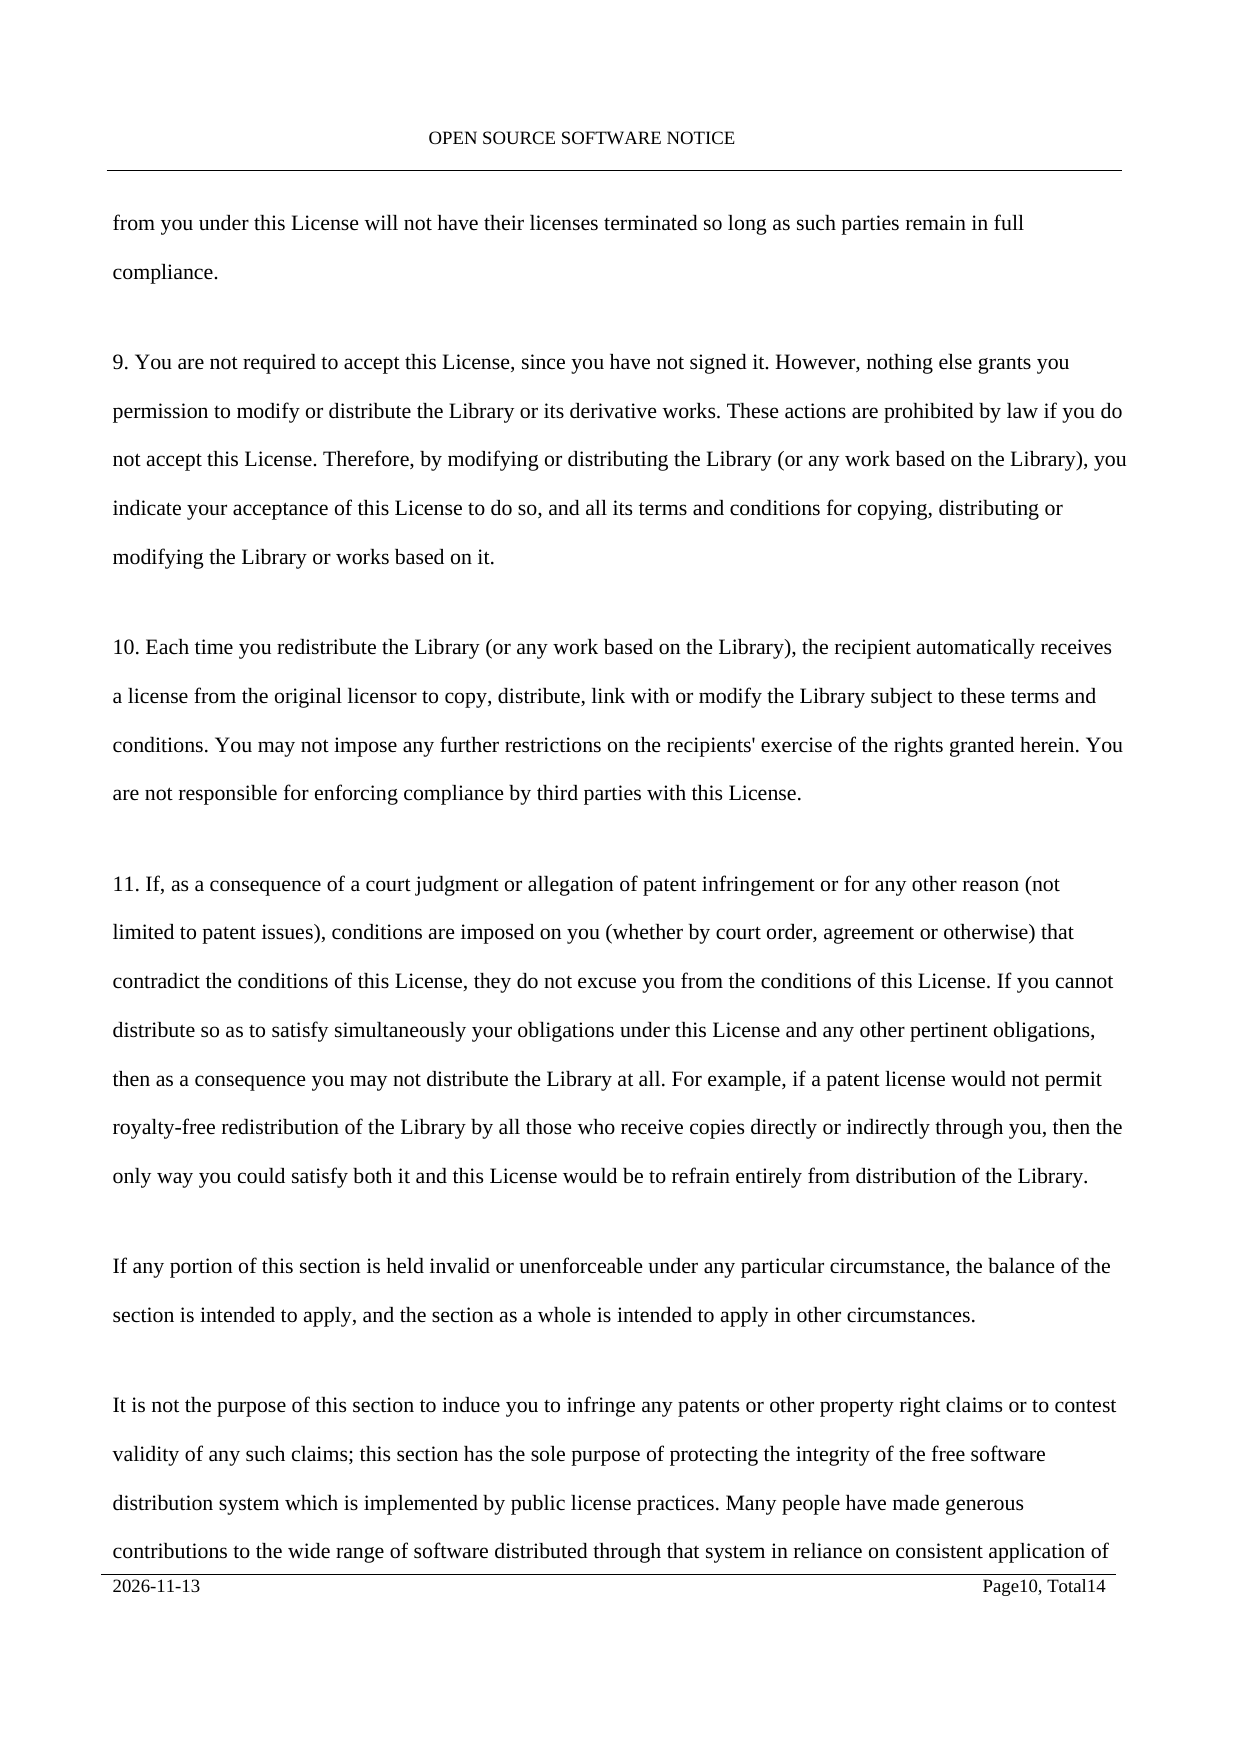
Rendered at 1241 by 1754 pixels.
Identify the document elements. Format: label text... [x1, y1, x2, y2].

text 11. If, as a consequence of a court judgment or allegation of patent infringement or for any other reason (not limited to patent issues), conditions are imposed on you (whether by court order, agreement or otherwise) that contradict the conditions of this License, they do not excuse you from the conditions of this License. If you cannot distribute so as to satisfy simultaneously your obligations under this License and any other pertinent obligations, then as a consequence you may not distribute the Library at all. For example, if a patent license would not permit royalty-free redistribution of the Library by all those who receive copies directly or indirectly through you, then the only way you could satisfy both it and this License would be to refrain entirely from distribution of the Library. [112, 867, 1128, 1192]
text 10. Each time you redistribute the Library (or any work based on the Library), the recipient automatically receives a license from the original licensor to copy, distribute, link with or modify the Library subject to these terms and conditions. You may not impose any further restrictions on the recipients' exercise of the rights granted herein. You are not responsible for enforcing compliance by third parties with this License. [112, 631, 1128, 809]
text If any portion of this section is held invalid or unenforceable under any particular circumstance, the balance of the section is intended to apply, and the section as a whole is intended to apply in other circumstances. [112, 1250, 1128, 1331]
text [112, 1389, 1128, 1567]
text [112, 206, 1128, 288]
text 9. You are not required to accept this License, since you have not signed it. However, nothing else grants you permission to modify or distribute the Library or its derivative works. These actions are prohibited by law if you do not accept this License. Therefore, by modifying or distributing the Library (or any work based on the Library), you indicate your acceptance of this License to do so, and all its terms and conditions for copying, distributing or modifying the Library or works based on it. [112, 345, 1128, 573]
